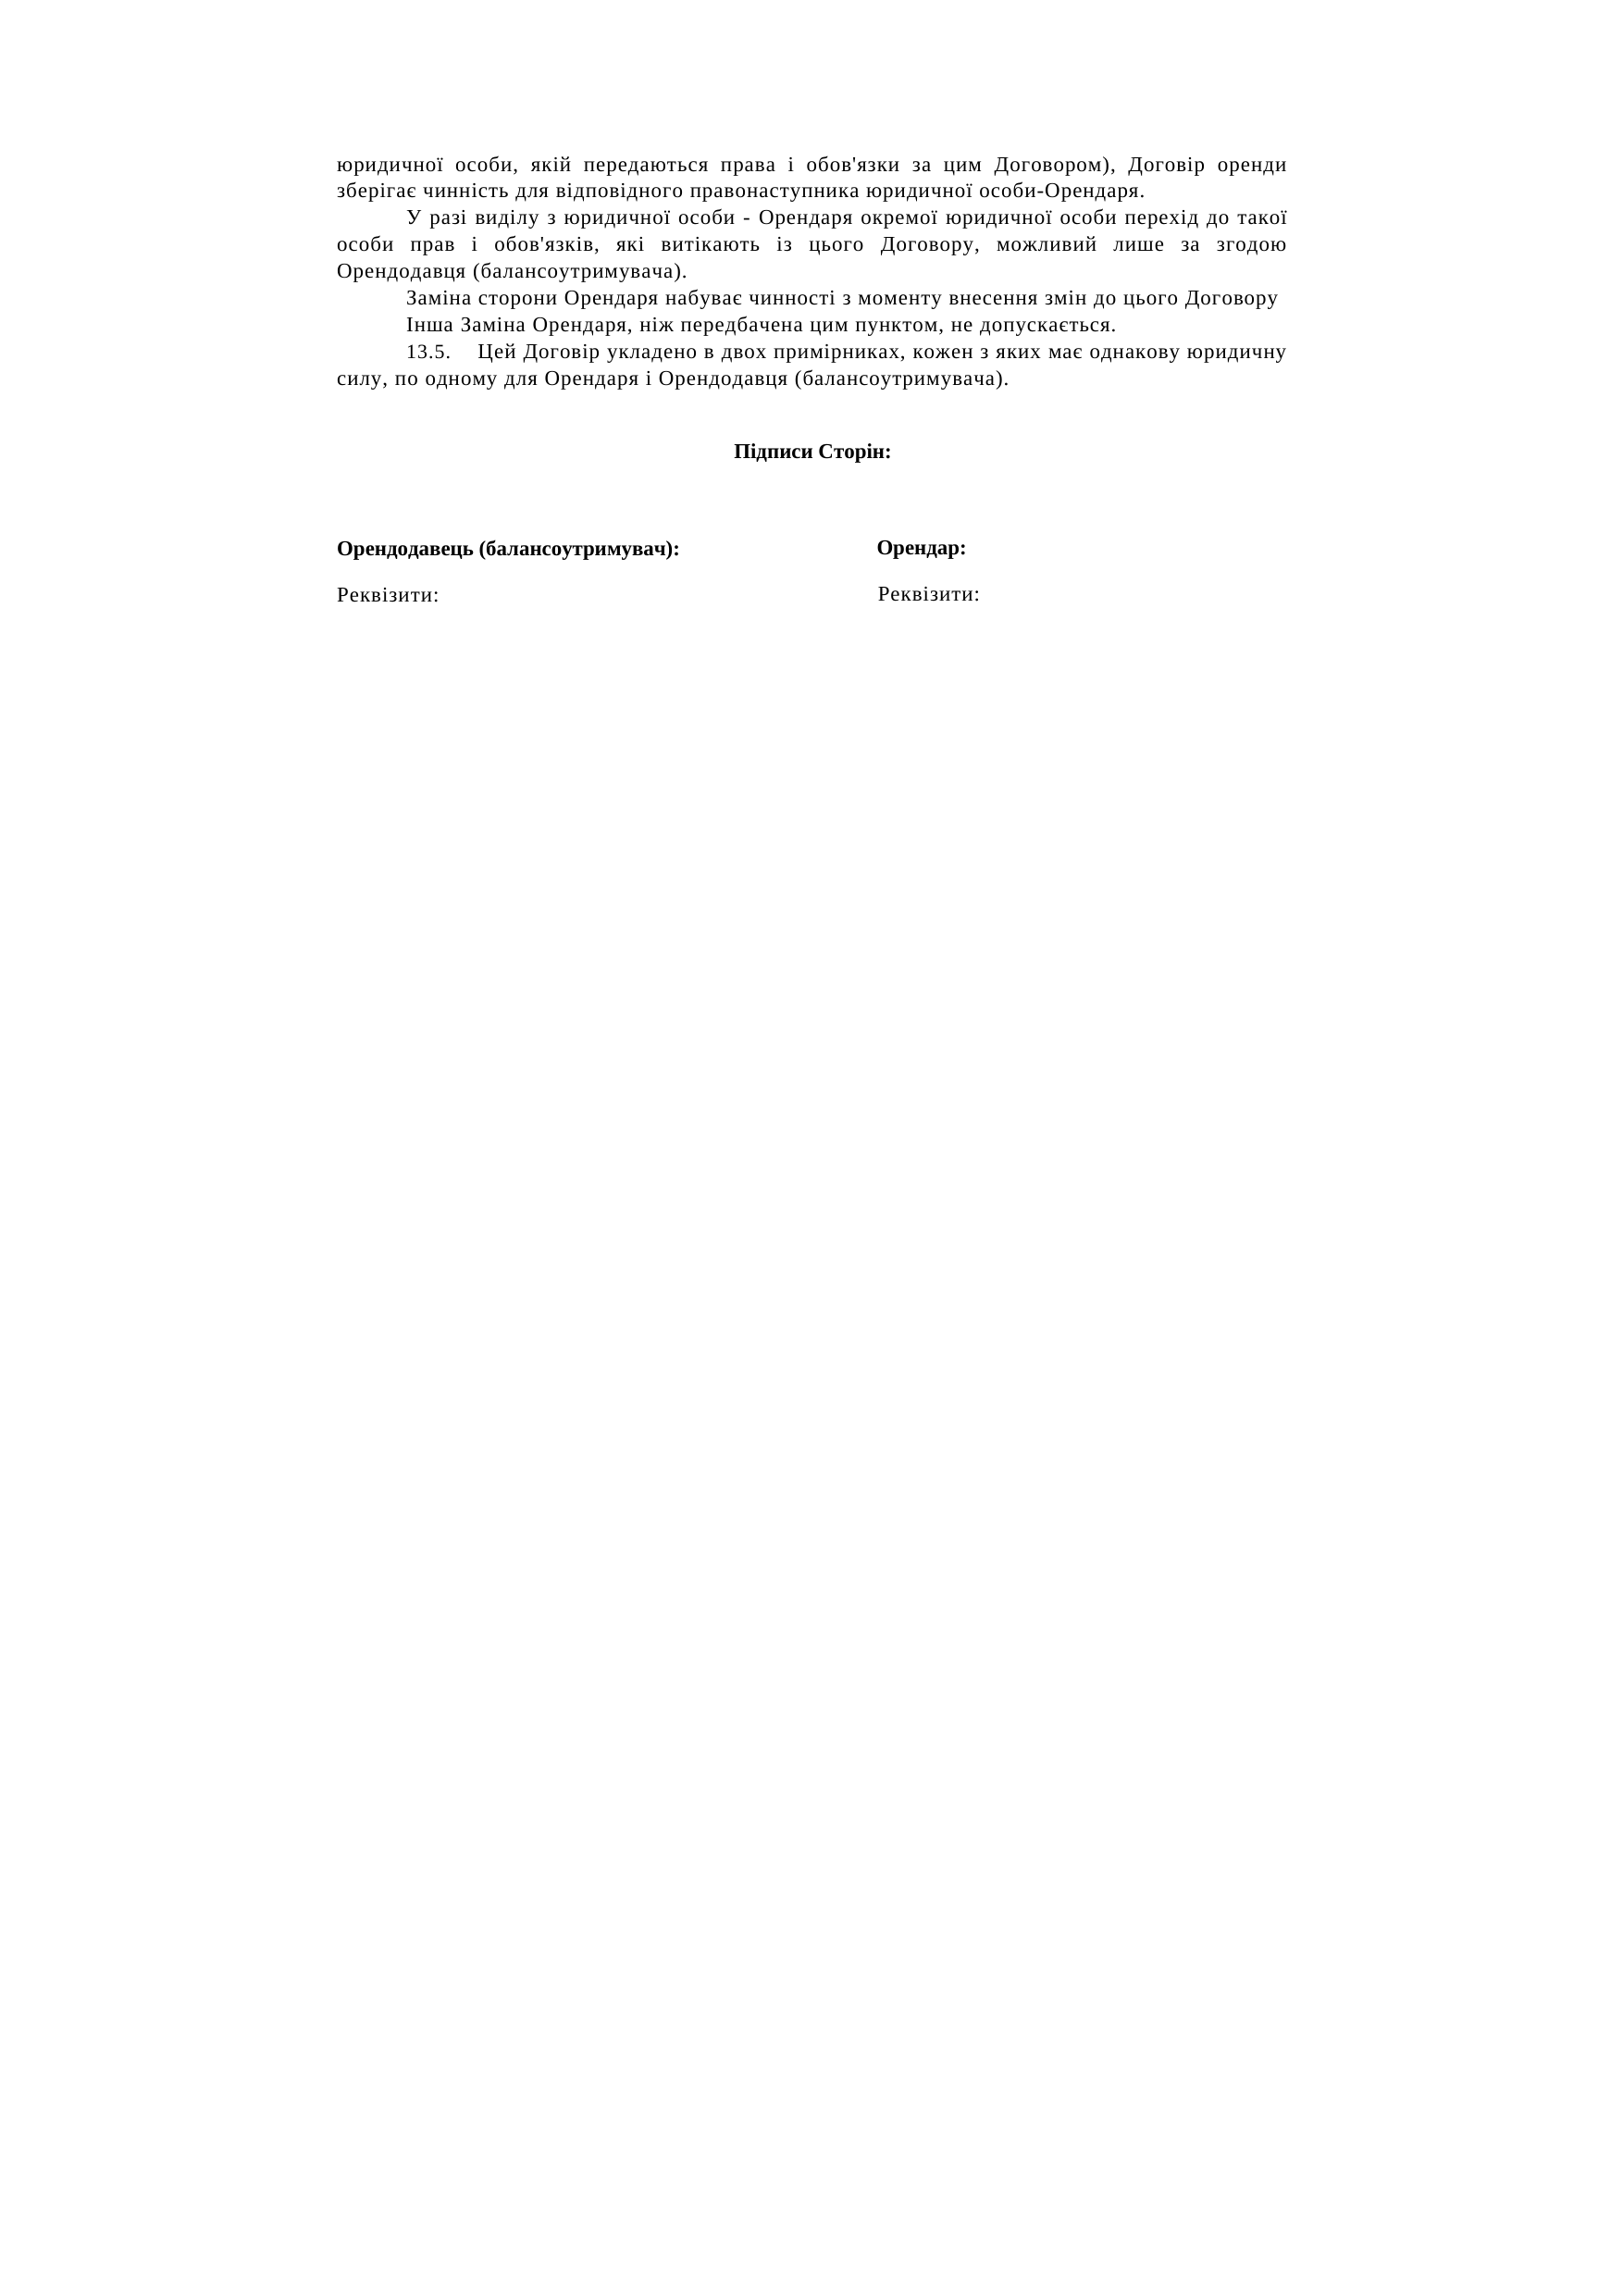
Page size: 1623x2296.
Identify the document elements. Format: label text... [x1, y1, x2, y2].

text Підписи Сторін: [335, 441, 1291, 462]
text Заміна сторони Орендаря набуває чинності з моменту внесення змін до цього Договору [337, 283, 1291, 310]
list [337, 150, 1289, 204]
text Реквізити: [337, 585, 1291, 605]
text Інша Заміна Орендаря, ніж передбачена цим пунктом, не допускається. [337, 310, 1291, 337]
text Орендодавець (балансоутримувач): [680, 540, 1291, 560]
list Цей Договір укладено в двох примірниках, кожен з яких має однакову юридичну силу, по одному для Орендаря і Орендодавця (балансоутримувача). [337, 337, 1289, 391]
text Реквізити: [877, 586, 980, 605]
text У разі виділу з юридичної особи - Орендаря окремої юридичної особи перехід до такої особи прав і обов'язків, які витікають із цього Договору, можливий лише за згодою Орендодавця (балансоутримувача). [337, 204, 1289, 283]
